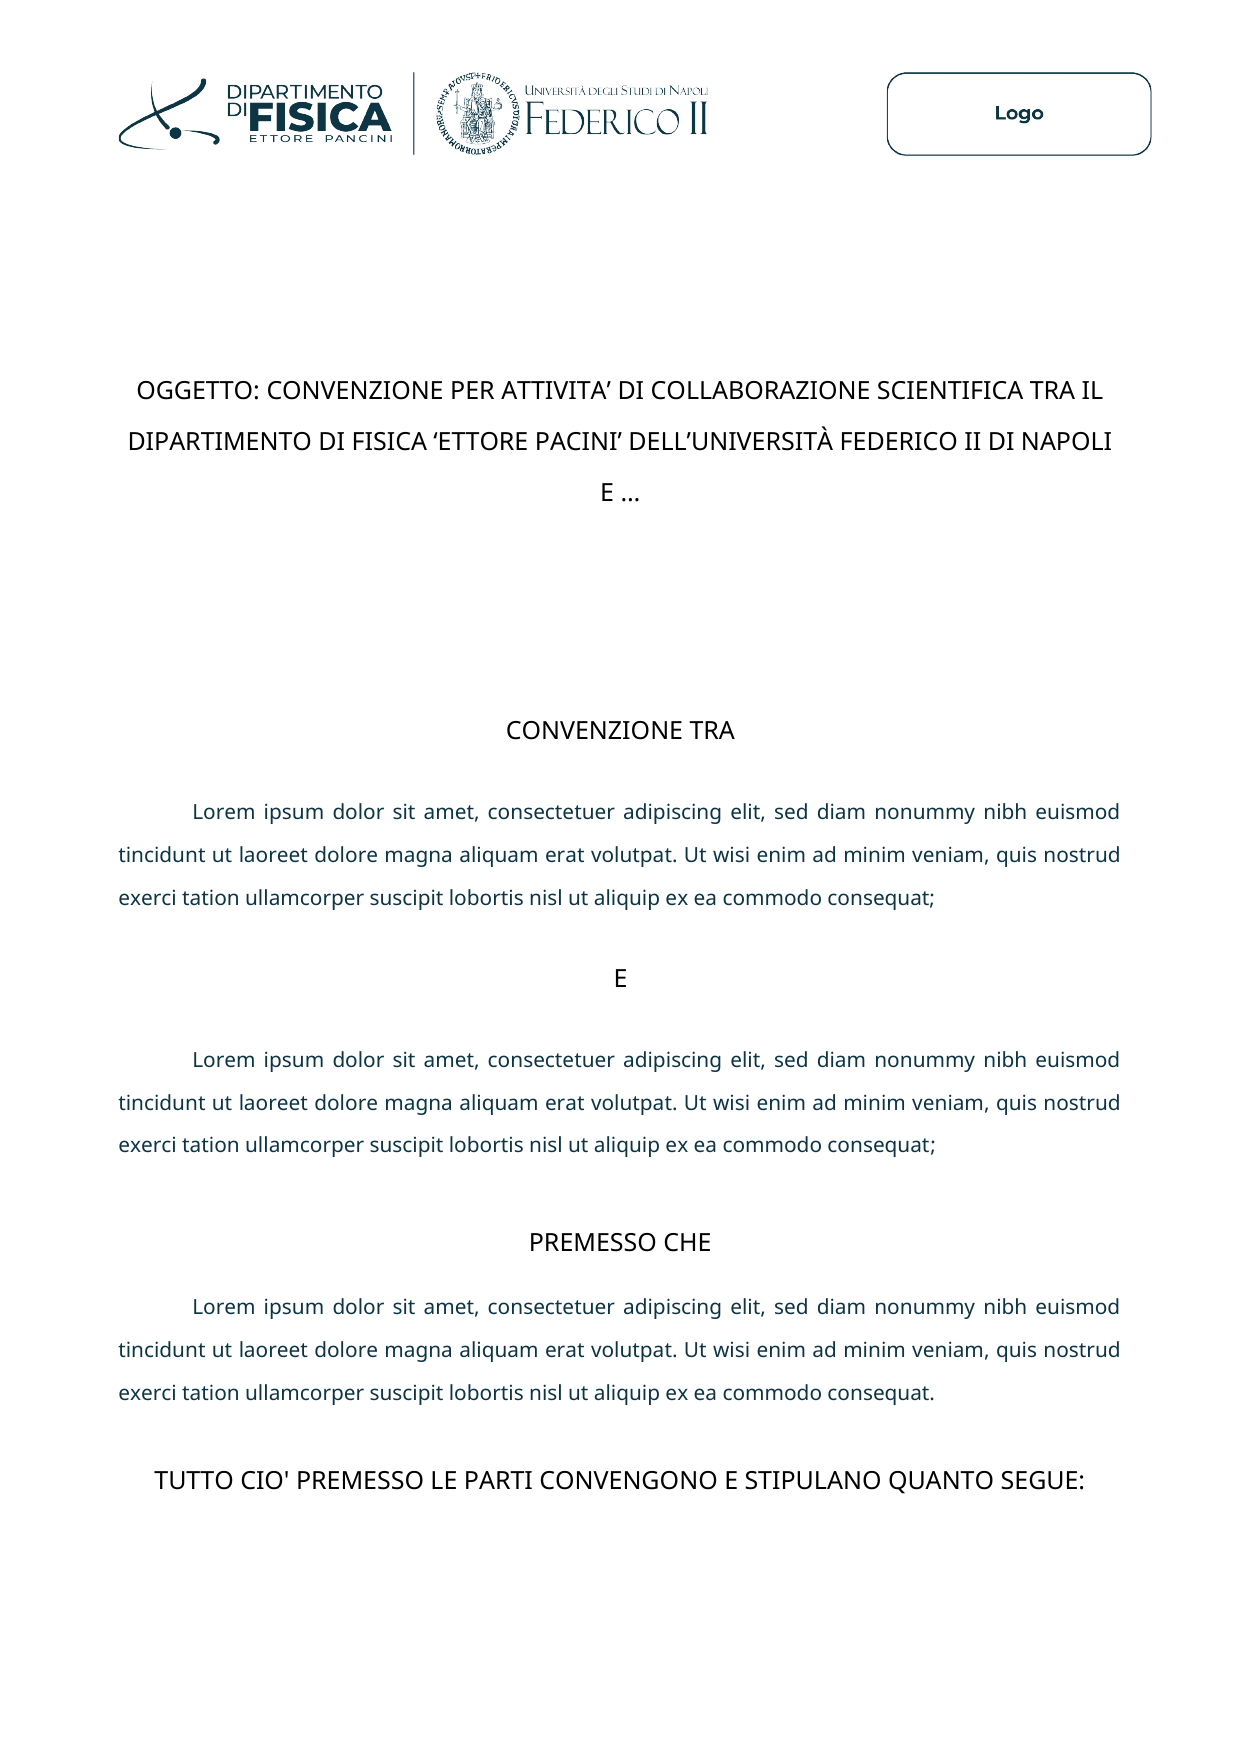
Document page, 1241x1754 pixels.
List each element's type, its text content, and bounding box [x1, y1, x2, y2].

text PREMESSO CHE [118, 1224, 1122, 1258]
text OGGETTO: CONVENZIONE PER ATTIVITA’ DI COLLABORAZIONE SCIENTIFICA TRA IL DIPARTIMENTO DI FISICA ‘ETTORE PACINI’ DELL’UNIVERSITÀ FEDERICO II DI NAPOLI E … [118, 373, 1122, 509]
text TUTTO CIO' PREMESSO LE PARTI CONVENGONO E STIPULANO QUANTO SEGUE: [118, 1463, 1122, 1497]
text E [118, 960, 1122, 994]
picture [118, 72, 708, 155]
text CONVENZIONE TRA [118, 712, 1122, 746]
picture [886, 72, 1152, 156]
text Lorem ipsum dolor sit amet, consectetuer adipiscing elit, sed diam nonummy nibh euismod tincidunt ut laoreet dolore magna aliquam erat volutpat. Ut wisi enim ad minim veniam, quis nostrud exerci tation ullamcorper suscipit lobortis nisl ut aliquip ex ea commodo consequat; [118, 797, 1122, 911]
text Lorem ipsum dolor sit amet, consectetuer adipiscing elit, sed diam nonummy nibh euismod tincidunt ut laoreet dolore magna aliquam erat volutpat. Ut wisi enim ad minim veniam, quis nostrud exerci tation ullamcorper suscipit lobortis nisl ut aliquip ex ea commodo consequat; [118, 1045, 1122, 1159]
